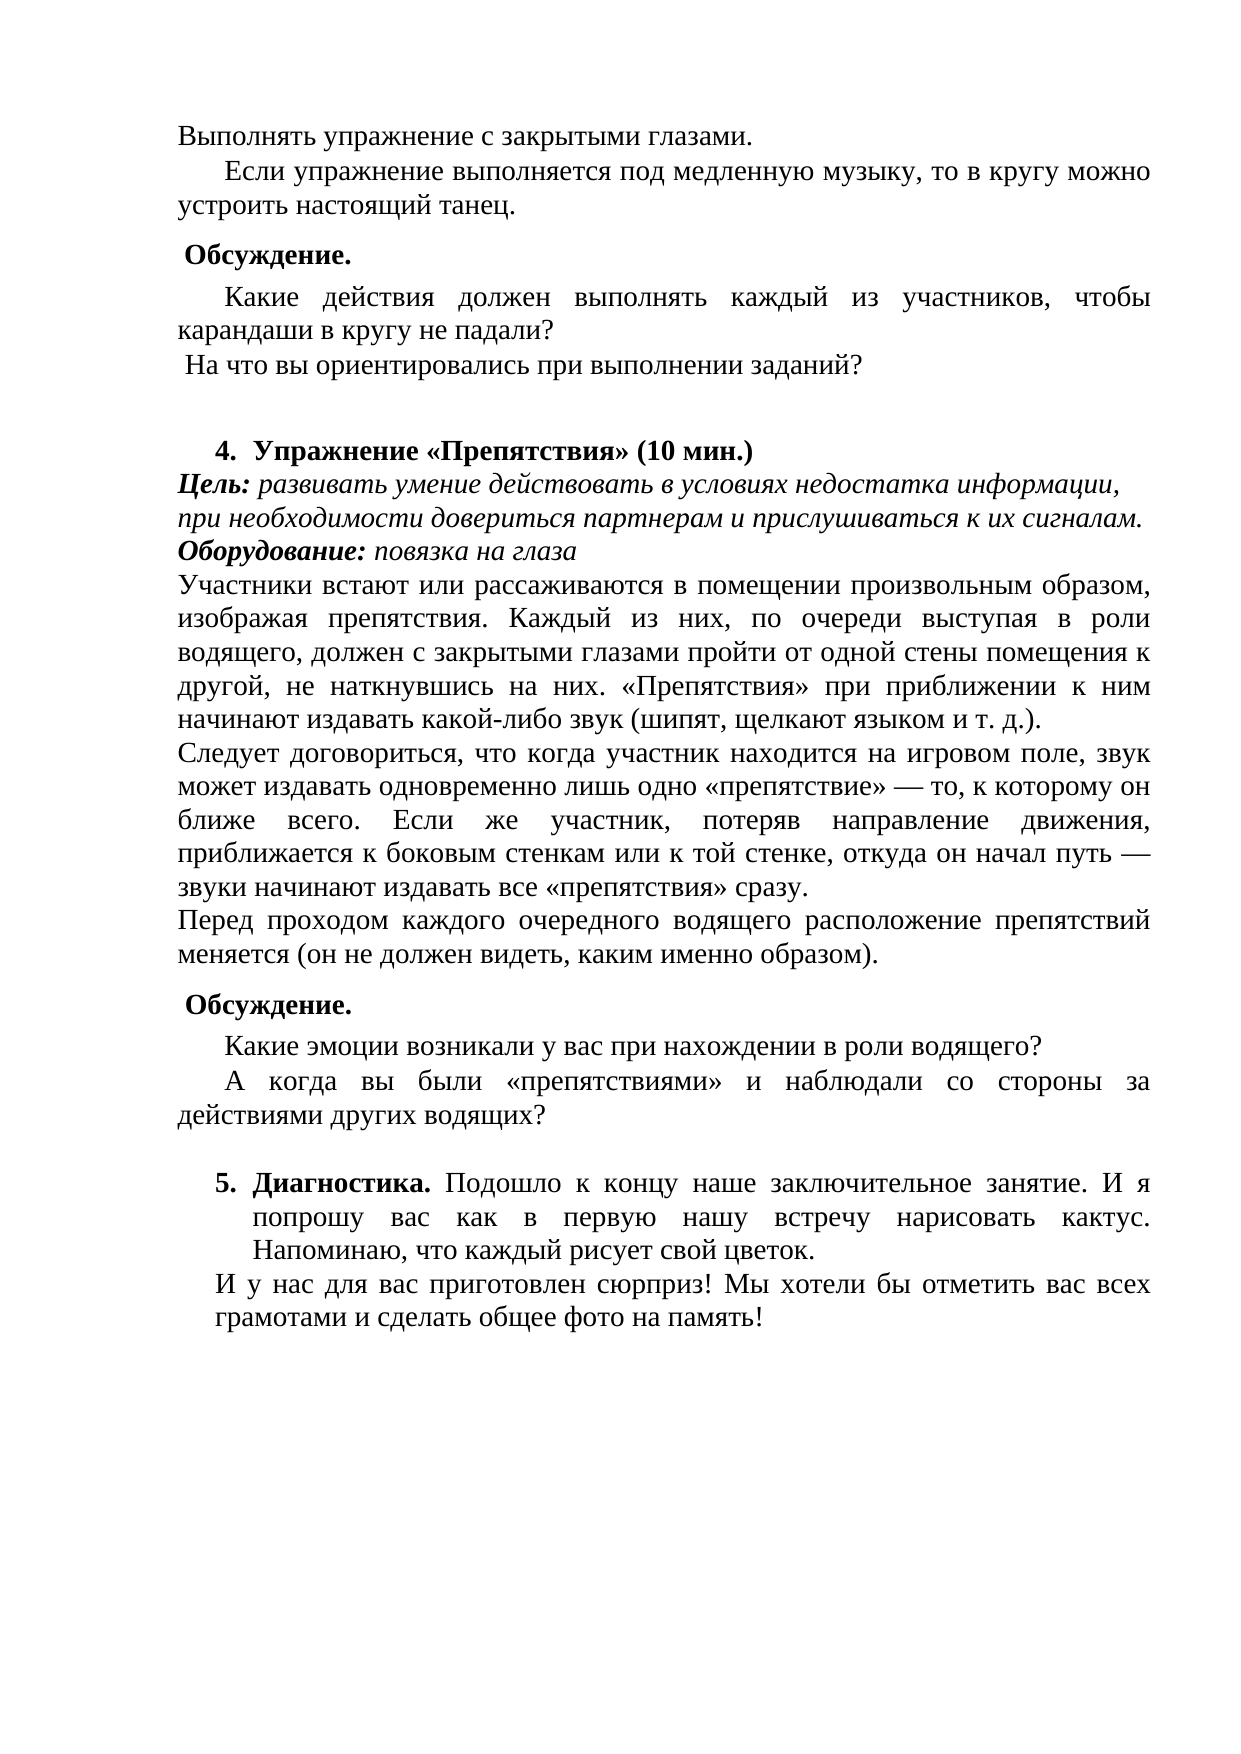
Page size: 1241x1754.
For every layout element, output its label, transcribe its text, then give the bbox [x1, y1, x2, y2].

list Упражнение «Препятствия» (10 мин.) [215, 433, 1152, 466]
text Оборудование: повязка на глаза [177, 533, 1152, 567]
text Выполнять упражнение с закрытыми глазами. [177, 118, 1152, 152]
text И у нас для вас приготовлен сюрприз! Мы хотели бы отметить вас всех грамотами и сделать общее фото на память! [215, 1266, 1152, 1333]
text На что вы ориентировались при выполнении заданий? [177, 347, 1152, 381]
text Если упражнение выполняется под медленную музыку, то в кругу можно устроить настоящий танец. [177, 153, 1152, 220]
text Следует договориться, что когда участник находится на игровом поле, звук может издавать одновременно лишь одно «препятствие» — то, к которому он ближе всего. Если же участник, потеряв направление движения, приближается к боковым стенкам или к той стенке, откуда он начал путь — звуки начинают издавать все «препятствия» сразу. [177, 735, 1152, 902]
text Перед проходом каждого очередного водящего расположение препятствий меняется (он не должен видеть, каким именно образом). [177, 902, 1152, 969]
text Обсуждение. [177, 987, 1152, 1020]
text Какие эмоции возникали у вас при нахождении в роли водящего? [177, 1028, 1152, 1062]
text Какие действия должен выполнять каждый из участников, чтобы карандаши в кругу не падали? [177, 279, 1152, 346]
text Обсуждение. [177, 237, 1152, 271]
text А когда вы были «препятствиями» и наблюдали со стороны за действиями других водящих? [177, 1063, 1152, 1130]
text Участники встают или рассаживаются в помещении произвольным образом, изображая препятствия. Каждый из них, по очереди выступая в роли водящего, должен с закрытыми глазами пройти от одной стены помещения к другой, не наткнувшись на них. «Препятствия» при приближении к ним начинают издавать какой-либо звук (шипят, щелкают языком и т. д.). [177, 567, 1152, 735]
list Диагностика. Подошло к концу наше заключительное занятие. И я попрошу вас как в первую нашу встречу нарисовать кактус. Напоминаю, что каждый рисует свой цветок. [215, 1165, 1152, 1266]
text Цель: развивать умение действовать в условиях недостатка информации, при необходимости довериться партнерам и прислушиваться к их сигналам. [177, 466, 1152, 533]
